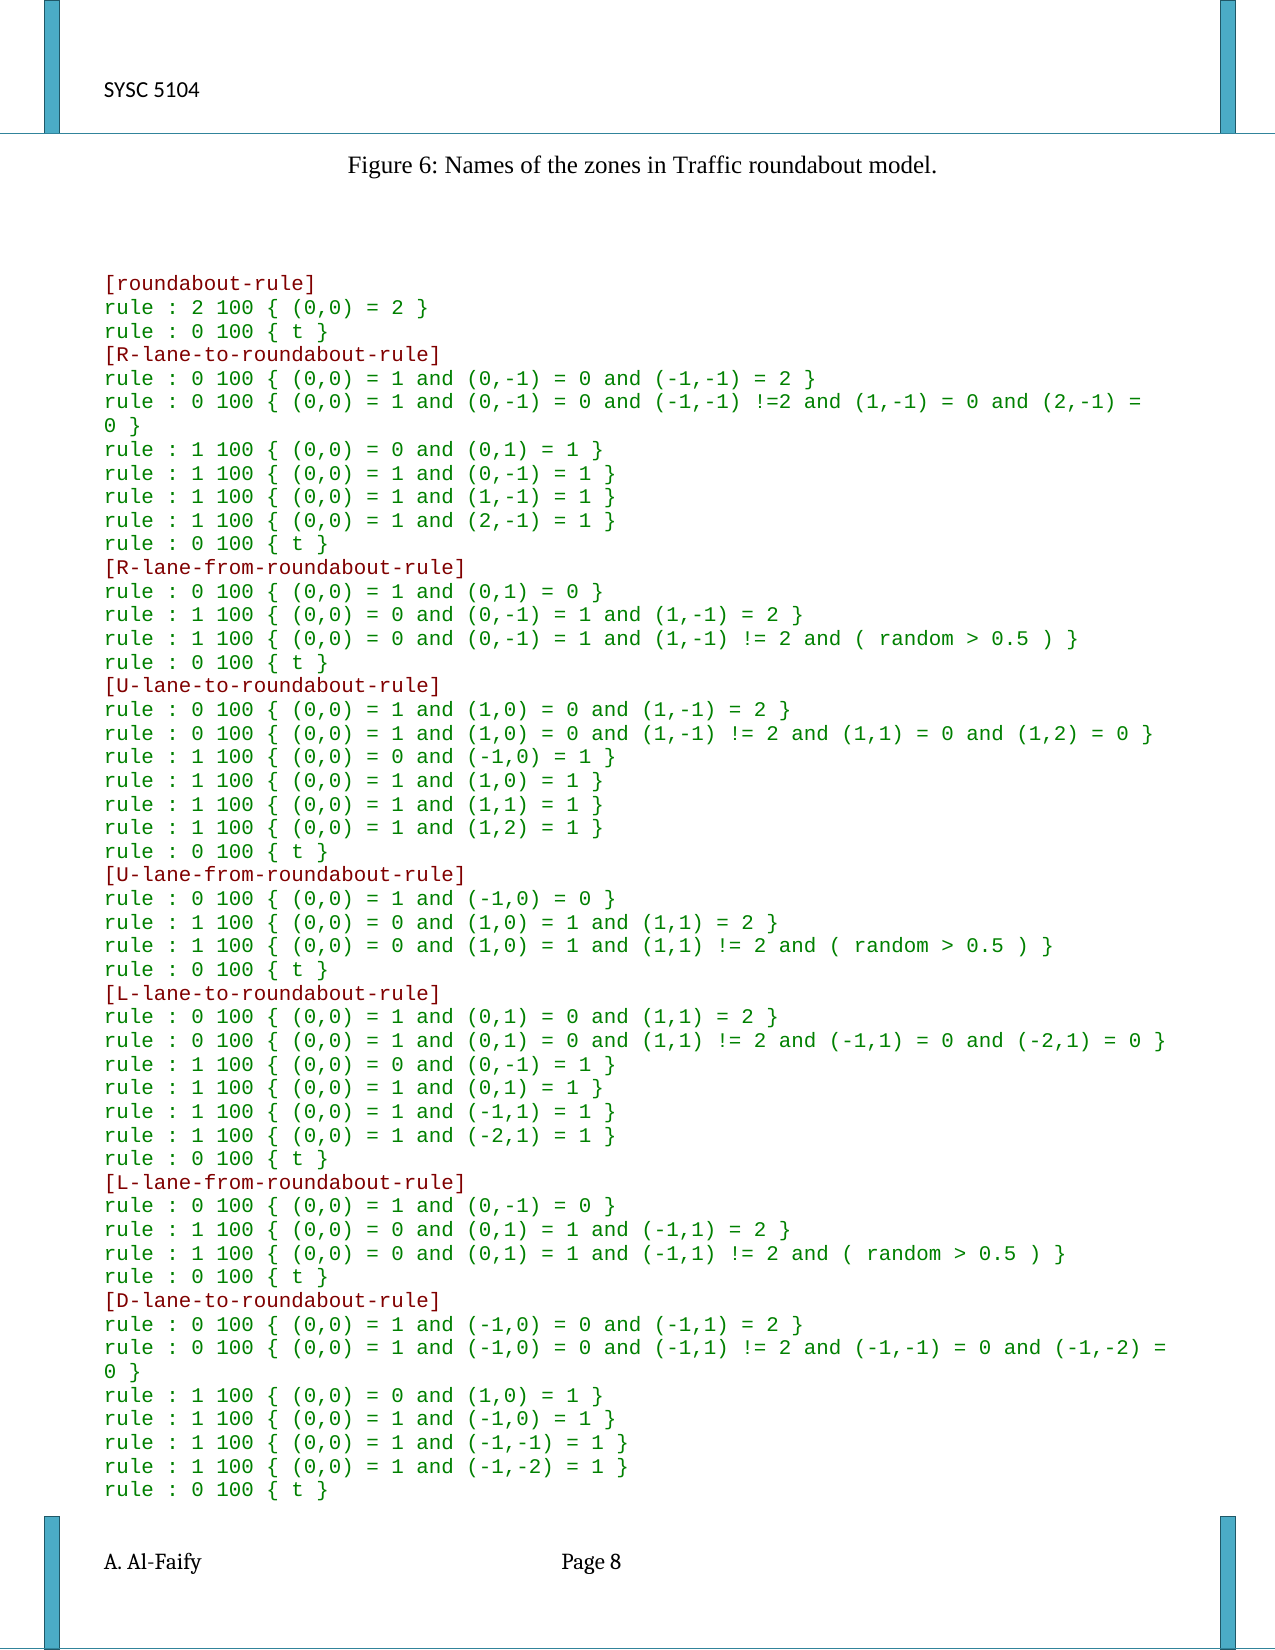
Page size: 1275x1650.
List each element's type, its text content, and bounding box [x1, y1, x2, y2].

text rule : 1 100 { (0,0) = 0 and (1,0) = 1 and (1,1) != 2 and ( random > 0.5 ) } [103, 935, 1181, 959]
text rule : 0 100 { (0,0) = 1 and (-1,0) = 0 and (-1,1) != 2 and (-1,-1) = 0 and (-1,-2) = 0 } [103, 1337, 1181, 1385]
text rule : 0 100 { (0,0) = 1 and (0,-1) = 0 and (-1,-1) = 2 } [103, 368, 1181, 392]
text [L-lane-to-roundabout-rule] [103, 983, 1181, 1006]
text [D-lane-to-roundabout-rule] [103, 1290, 1181, 1314]
text rule : 0 100 { (0,0) = 1 and (0,1) = 0 } [103, 581, 1181, 604]
text rule : 1 100 { (0,0) = 1 and (-1,1) = 1 } [103, 1101, 1181, 1124]
text rule : 1 100 { (0,0) = 0 and (0,1) = 1 and (-1,1) = 2 } [103, 1219, 1181, 1243]
text rule : 1 100 { (0,0) = 1 and (2,-1) = 1 } [103, 510, 1181, 533]
text rule : 2 100 { (0,0) = 2 } [103, 297, 1181, 321]
text rule : 1 100 { (0,0) = 0 and (1,0) = 1 } [103, 1385, 1181, 1408]
text rule : 0 100 { t } [103, 1148, 1181, 1172]
text [U-lane-to-roundabout-rule] [103, 675, 1181, 699]
text rule : 0 100 { (0,0) = 1 and (0,-1) = 0 and (-1,-1) !=2 and (1,-1) = 0 and (2,-1) = 0 } [103, 392, 1181, 439]
text rule : 1 100 { (0,0) = 0 and (-1,0) = 1 } [103, 746, 1181, 770]
text rule : 1 100 { (0,0) = 1 and (1,2) = 1 } [103, 817, 1181, 841]
text rule : 0 100 { t } [103, 1266, 1181, 1290]
text rule : 1 100 { (0,0) = 1 and (-1,-2) = 1 } [103, 1456, 1181, 1479]
text rule : 1 100 { (0,0) = 1 and (1,1) = 1 } [103, 793, 1181, 817]
text rule : 0 100 { (0,0) = 1 and (0,-1) = 0 } [103, 1196, 1181, 1219]
text [R-lane-from-roundabout-rule] [103, 557, 1181, 581]
text rule : 0 100 { t } [103, 1479, 1181, 1503]
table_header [92, 150, 1192, 202]
text rule : 1 100 { (0,0) = 1 and (1,-1) = 1 } [103, 486, 1181, 510]
text rule : 0 100 { (0,0) = 1 and (0,1) = 0 and (1,1) = 2 } [103, 1006, 1181, 1030]
text rule : 0 100 { (0,0) = 1 and (1,0) = 0 and (1,-1) != 2 and (1,1) = 0 and (1,2) = 0 } [103, 723, 1181, 746]
text rule : 1 100 { (0,0) = 0 and (0,-1) = 1 } [103, 1054, 1181, 1077]
text [U-lane-from-roundabout-rule] [103, 864, 1181, 888]
text rule : 1 100 { (0,0) = 0 and (0,1) = 1 and (-1,1) != 2 and ( random > 0.5 ) } [103, 1243, 1181, 1266]
text rule : 0 100 { (0,0) = 1 and (1,0) = 0 and (1,-1) = 2 } [103, 699, 1181, 723]
text rule : 1 100 { (0,0) = 1 and (-2,1) = 1 } [103, 1124, 1181, 1148]
text rule : 0 100 { t } [103, 652, 1181, 675]
text rule : 0 100 { (0,0) = 1 and (-1,0) = 0 and (-1,1) = 2 } [103, 1314, 1181, 1337]
text [roundabout-rule] [103, 273, 1181, 297]
text rule : 1 100 { (0,0) = 1 and (-1,0) = 1 } [103, 1408, 1181, 1432]
text rule : 1 100 { (0,0) = 1 and (1,0) = 1 } [103, 770, 1181, 793]
text [R-lane-to-roundabout-rule] [103, 344, 1181, 368]
text rule : 1 100 { (0,0) = 1 and (0,1) = 1 } [103, 1077, 1181, 1101]
text rule : 0 100 { (0,0) = 1 and (0,1) = 0 and (1,1) != 2 and (-1,1) = 0 and (-2,1) = 0 } [103, 1030, 1181, 1054]
text rule : 1 100 { (0,0) = 1 and (0,-1) = 1 } [103, 462, 1181, 486]
text rule : 1 100 { (0,0) = 0 and (0,1) = 1 } [103, 439, 1181, 462]
text rule : 1 100 { (0,0) = 0 and (0,-1) = 1 and (1,-1) != 2 and ( random > 0.5 ) } [103, 628, 1181, 652]
text rule : 0 100 { t } [103, 959, 1181, 983]
text rule : 1 100 { (0,0) = 0 and (1,0) = 1 and (1,1) = 2 } [103, 912, 1181, 935]
text rule : 1 100 { (0,0) = 0 and (0,-1) = 1 and (1,-1) = 2 } [103, 604, 1181, 628]
text rule : 0 100 { t } [103, 321, 1181, 344]
text rule : 0 100 { t } [103, 533, 1181, 557]
text rule : 1 100 { (0,0) = 1 and (-1,-1) = 1 } [103, 1432, 1181, 1456]
text [L-lane-from-roundabout-rule] [103, 1172, 1181, 1196]
text rule : 0 100 { t } [103, 841, 1181, 864]
text rule : 0 100 { (0,0) = 1 and (-1,0) = 0 } [103, 888, 1181, 912]
